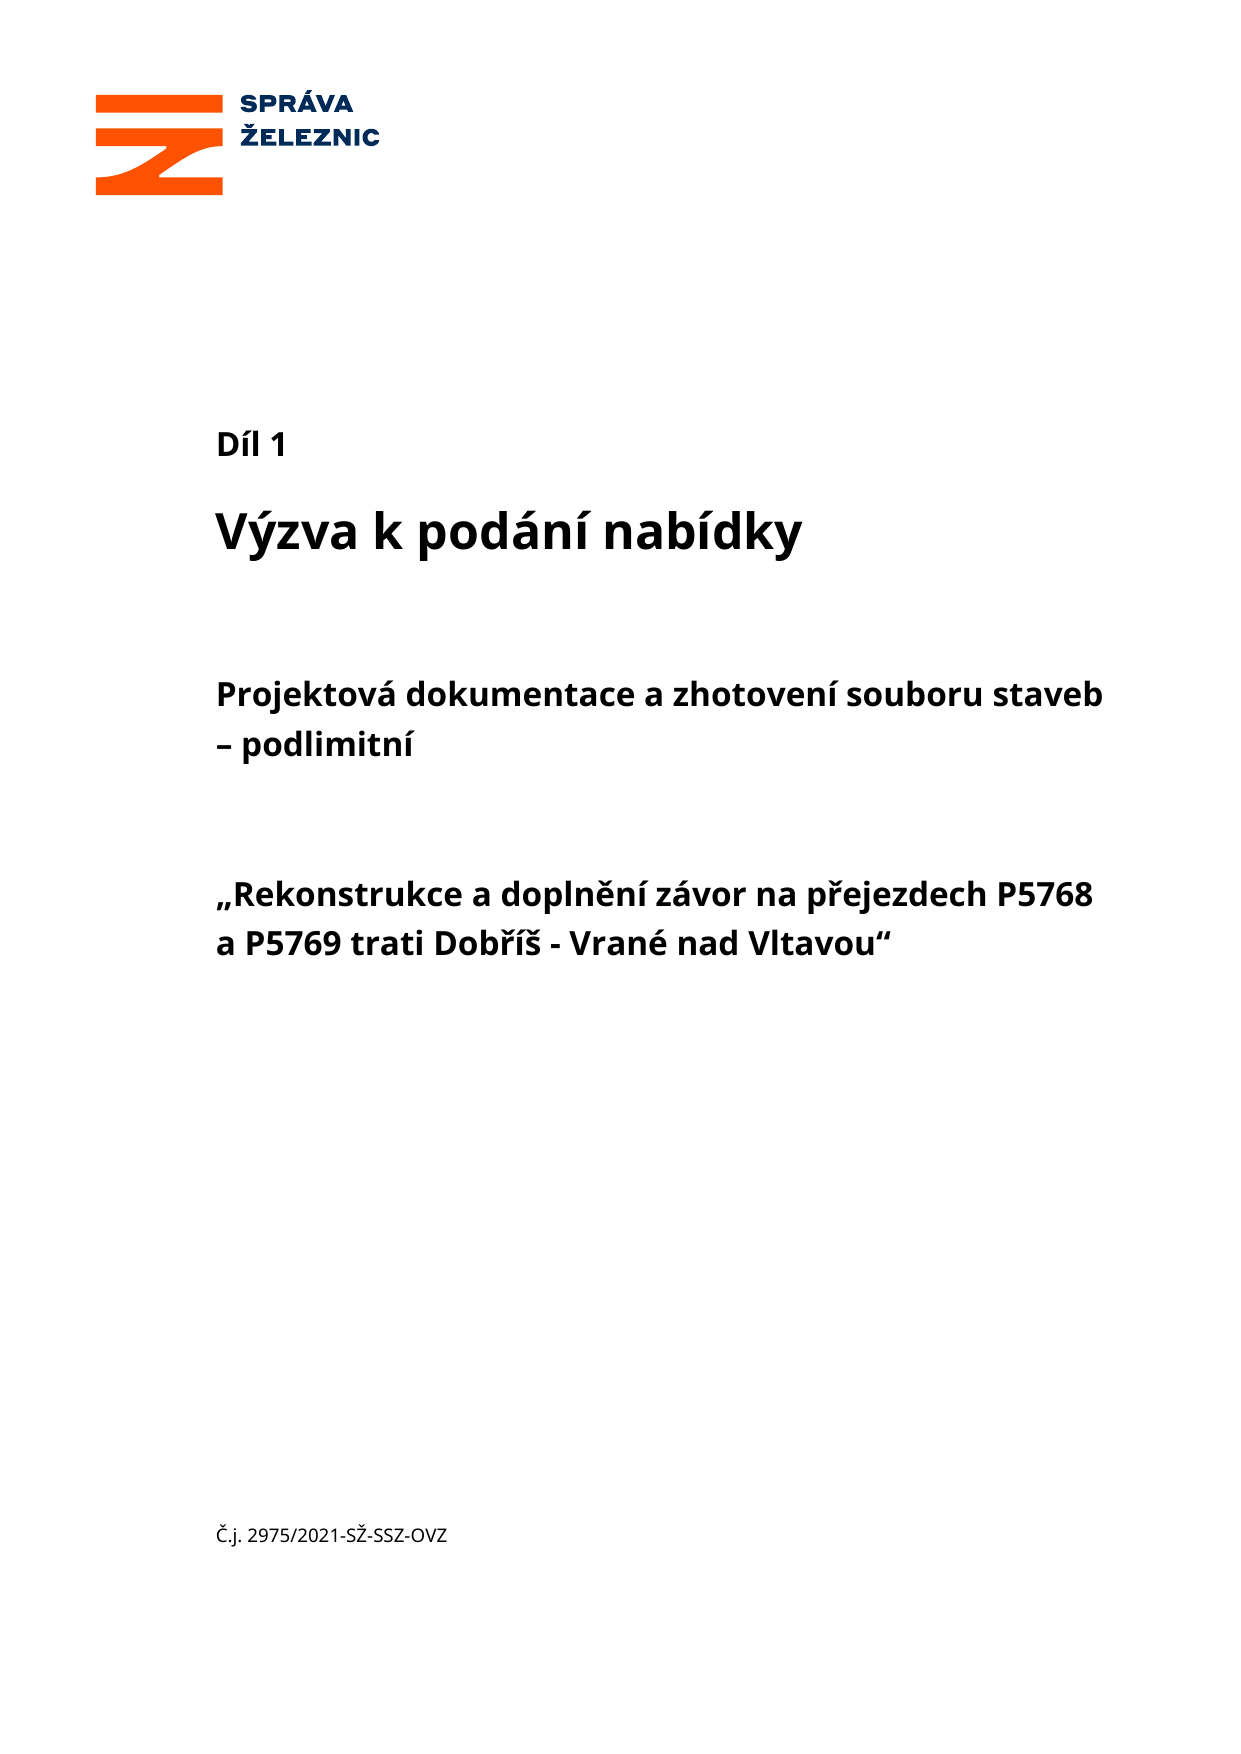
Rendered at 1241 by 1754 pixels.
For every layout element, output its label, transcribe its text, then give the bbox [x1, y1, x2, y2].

text Projektová dokumentace a zhotovení souboru staveb – podlimitní [216, 671, 1122, 766]
text „Rekonstrukce a doplnění závor na přejezdech P5768 a P5769 trati Dobříš - Vrané nad Vltavou“ [216, 870, 1122, 966]
text Díl 1 [216, 421, 1122, 466]
list Č.j. 2975/2021-SŽ-SSZ-OVZ [216, 1522, 1122, 1547]
text Výzva k podání nabídky [216, 496, 1122, 564]
